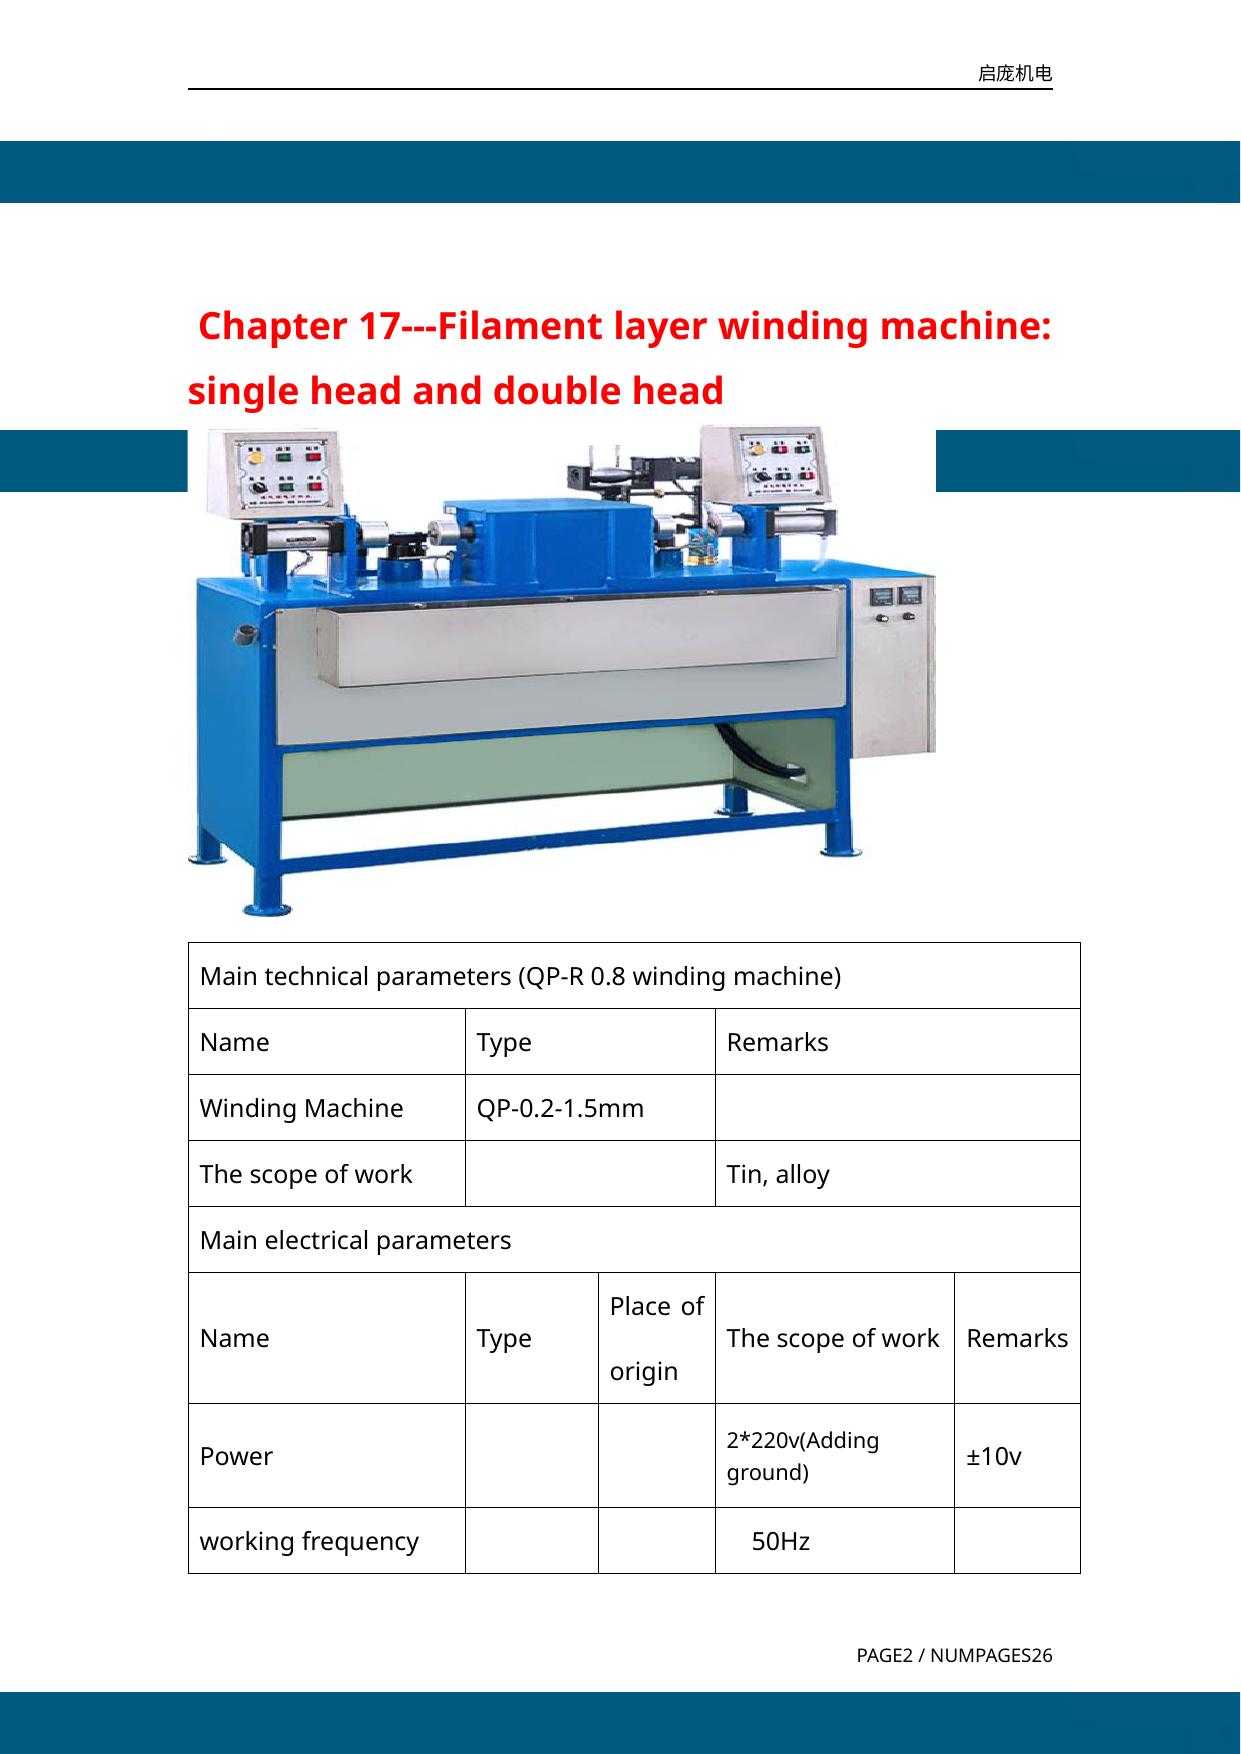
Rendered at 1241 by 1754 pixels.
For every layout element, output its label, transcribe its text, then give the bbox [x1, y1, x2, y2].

table_cell The scope of work [189, 1141, 465, 1206]
table_cell QP-0.2-1.5mm [466, 1075, 715, 1140]
table_cell [599, 1508, 715, 1573]
table_cell Winding Machine [189, 1075, 465, 1140]
table_cell 2*220v(Adding ground) [716, 1404, 954, 1507]
table_cell Place of origin [599, 1273, 715, 1403]
table_header Main technical parameters (QP-R 0.8 winding machine) [189, 943, 1080, 1008]
table_cell [716, 1075, 1080, 1140]
table_cell [599, 1404, 715, 1507]
table_cell [955, 1508, 1080, 1573]
table_cell Name [189, 1009, 465, 1074]
table_cell 50Hz [716, 1508, 954, 1573]
table_cell Type [466, 1273, 598, 1403]
table_cell ±10v [955, 1404, 1080, 1507]
picture [187, 422, 936, 918]
table_cell Tin, alloy [716, 1141, 1080, 1206]
table_cell Main electrical parameters [189, 1207, 1080, 1272]
table_cell [466, 1141, 715, 1206]
text Chapter 17---Filament layer winding machine: single head and double head [187, 292, 1053, 422]
table_cell [466, 1508, 598, 1573]
table_cell working frequency [189, 1508, 465, 1573]
table_cell [466, 1404, 598, 1507]
table_cell The scope of work [716, 1273, 954, 1403]
table_cell Type [466, 1009, 715, 1074]
table_cell Remarks [716, 1009, 1080, 1074]
table_cell Remarks [955, 1273, 1080, 1403]
table_cell Name [189, 1273, 465, 1403]
table_cell Power [189, 1404, 465, 1507]
